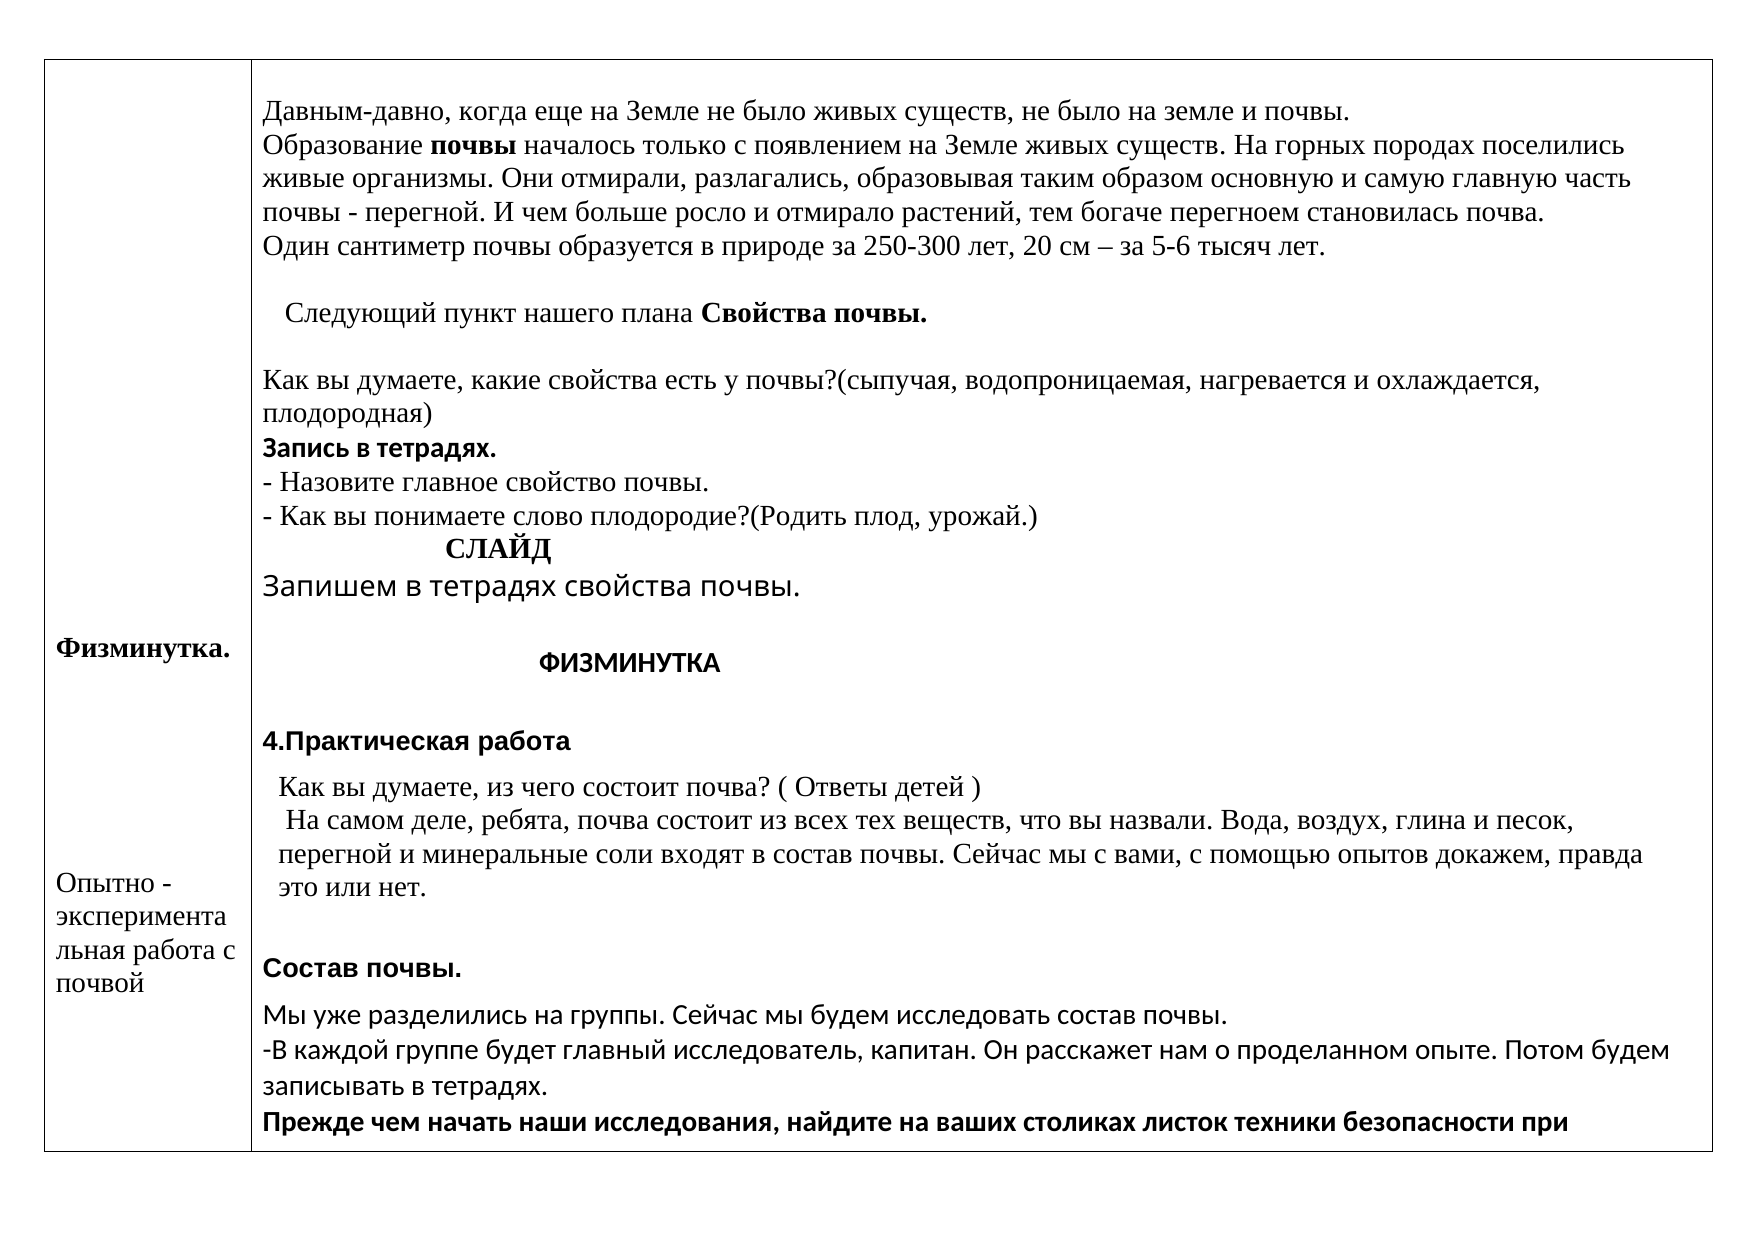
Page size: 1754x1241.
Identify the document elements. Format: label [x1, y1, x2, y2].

table_cell [252, 60, 1712, 1151]
table_cell [45, 60, 251, 1151]
